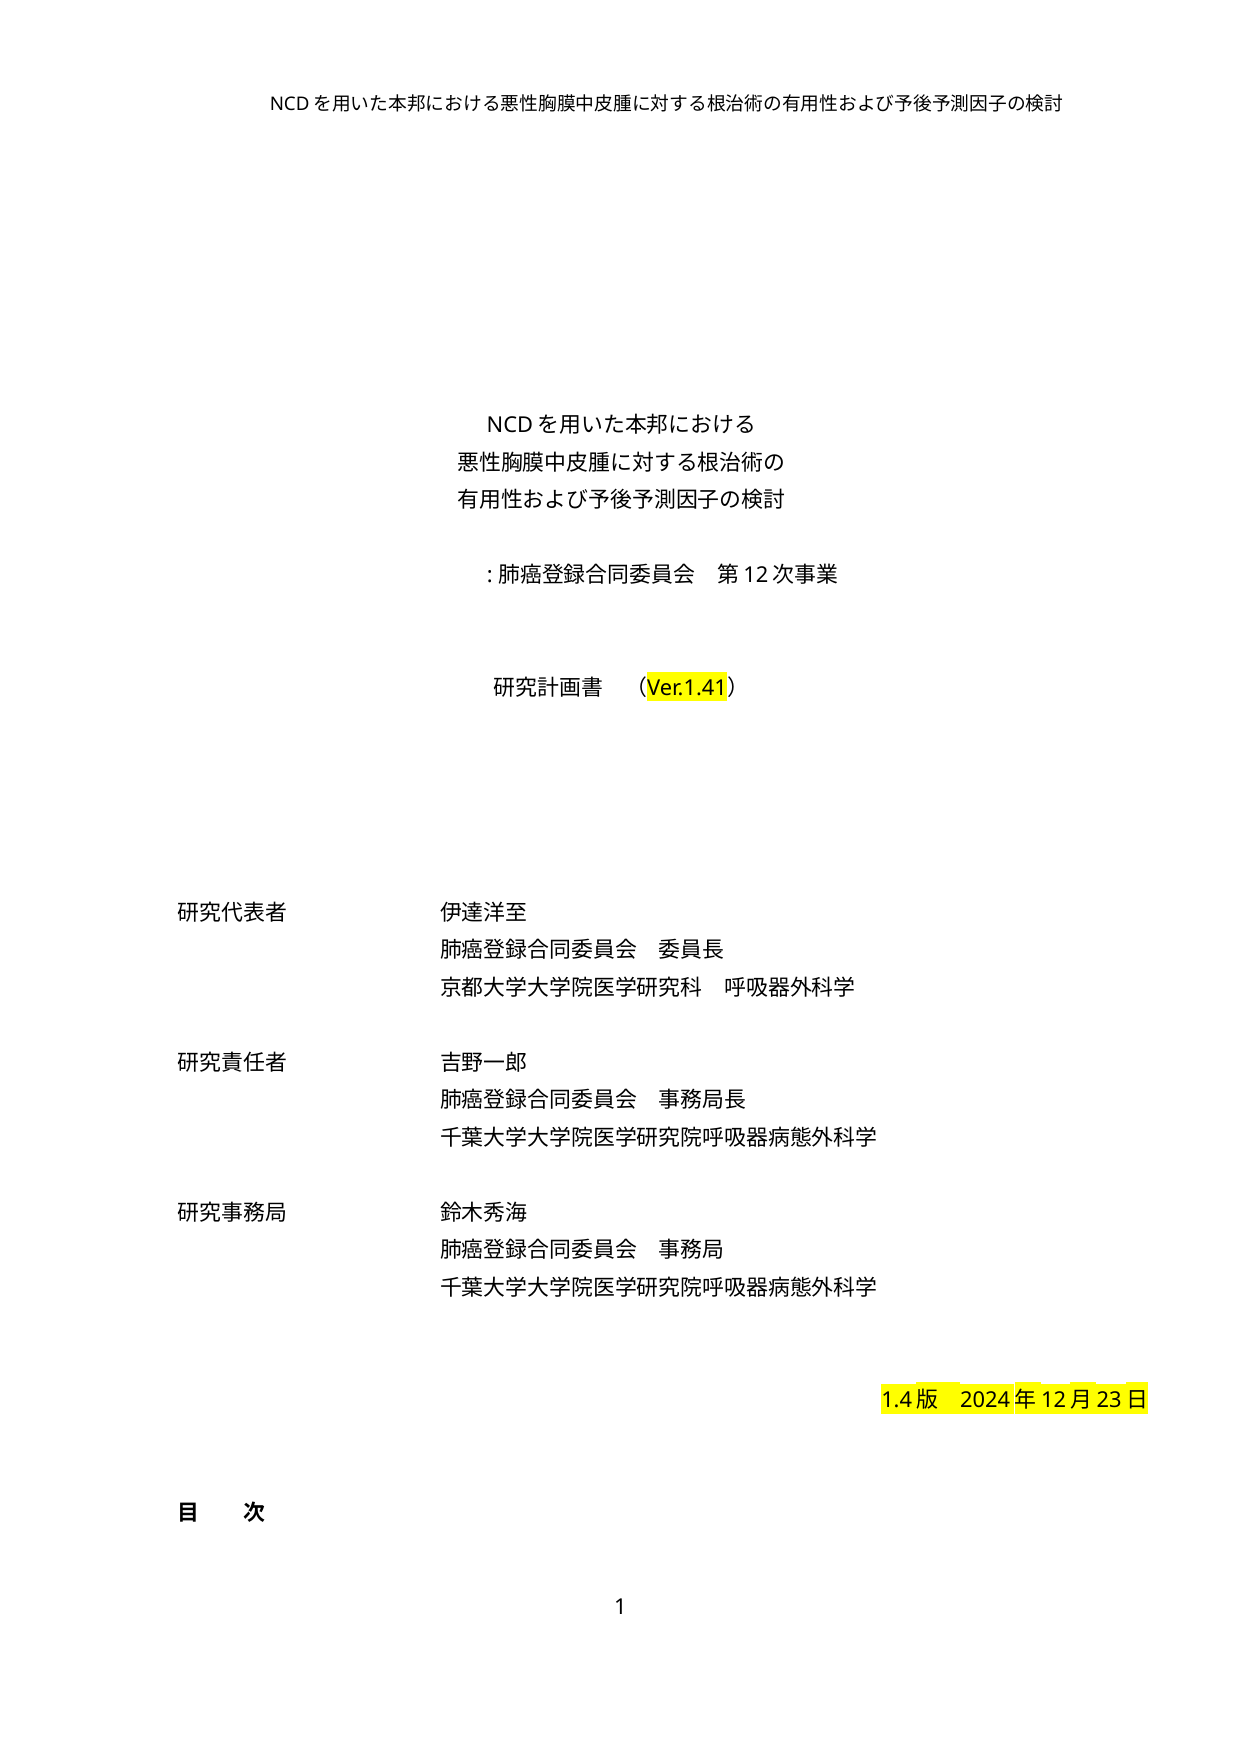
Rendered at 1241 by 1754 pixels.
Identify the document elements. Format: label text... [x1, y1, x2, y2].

text 研究代表者 伊達洋至 [177, 892, 1065, 929]
text 千葉大学大学院医学研究院呼吸器病態外科学 [177, 1267, 1065, 1304]
text : 肺癌登録合同委員会 第12次事業 [177, 554, 1147, 592]
text 肺癌登録合同委員会 事務局 [177, 1229, 1065, 1267]
text 肺癌登録合同委員会 事務局長 [177, 1079, 1065, 1117]
text 研究事務局 鈴木秀海 [177, 1192, 1065, 1229]
text 1.4版 2024年12月23日 [177, 1379, 1147, 1417]
text 目 次 [177, 1492, 1034, 1529]
text 京都大学大学院医学研究科 呼吸器外科学 [177, 967, 1065, 1004]
text NCDを用いた本邦における [177, 404, 1065, 442]
text 研究責任者 吉野一郎 [177, 1042, 1065, 1079]
text 研究計画書 （Ver.1.41） [177, 667, 1065, 704]
text 有用性および予後予測因子の検討 [177, 479, 1065, 517]
text 肺癌登録合同委員会 委員長 [177, 929, 1065, 967]
text 千葉大学大学院医学研究院呼吸器病態外科学 [177, 1117, 1065, 1154]
text 悪性胸膜中皮腫に対する根治術の [177, 442, 1065, 479]
